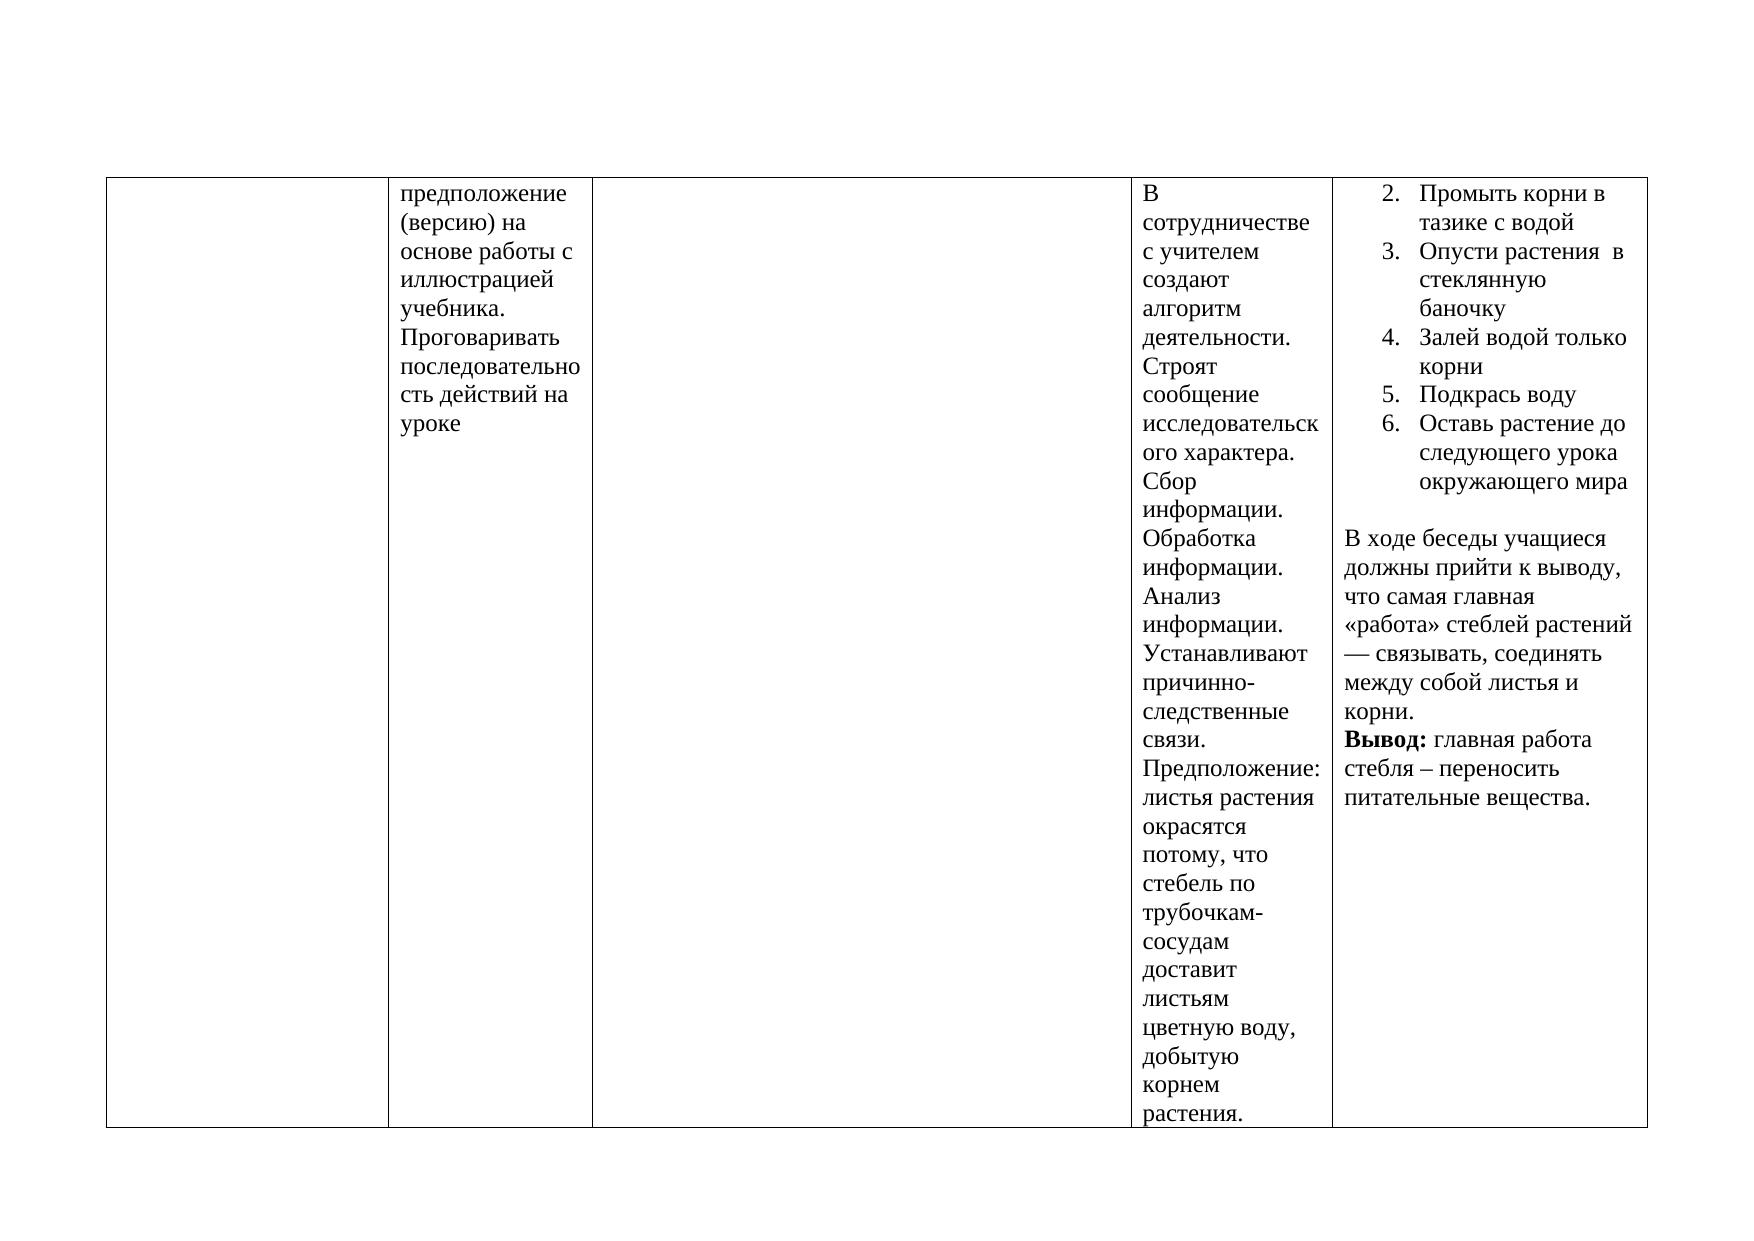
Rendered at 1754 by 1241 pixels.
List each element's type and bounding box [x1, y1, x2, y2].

table_cell [1132, 178, 1332, 1127]
table_cell [1333, 178, 1647, 1127]
table_cell [389, 178, 592, 1127]
table_cell [593, 178, 1131, 1127]
table_cell [107, 178, 388, 1127]
